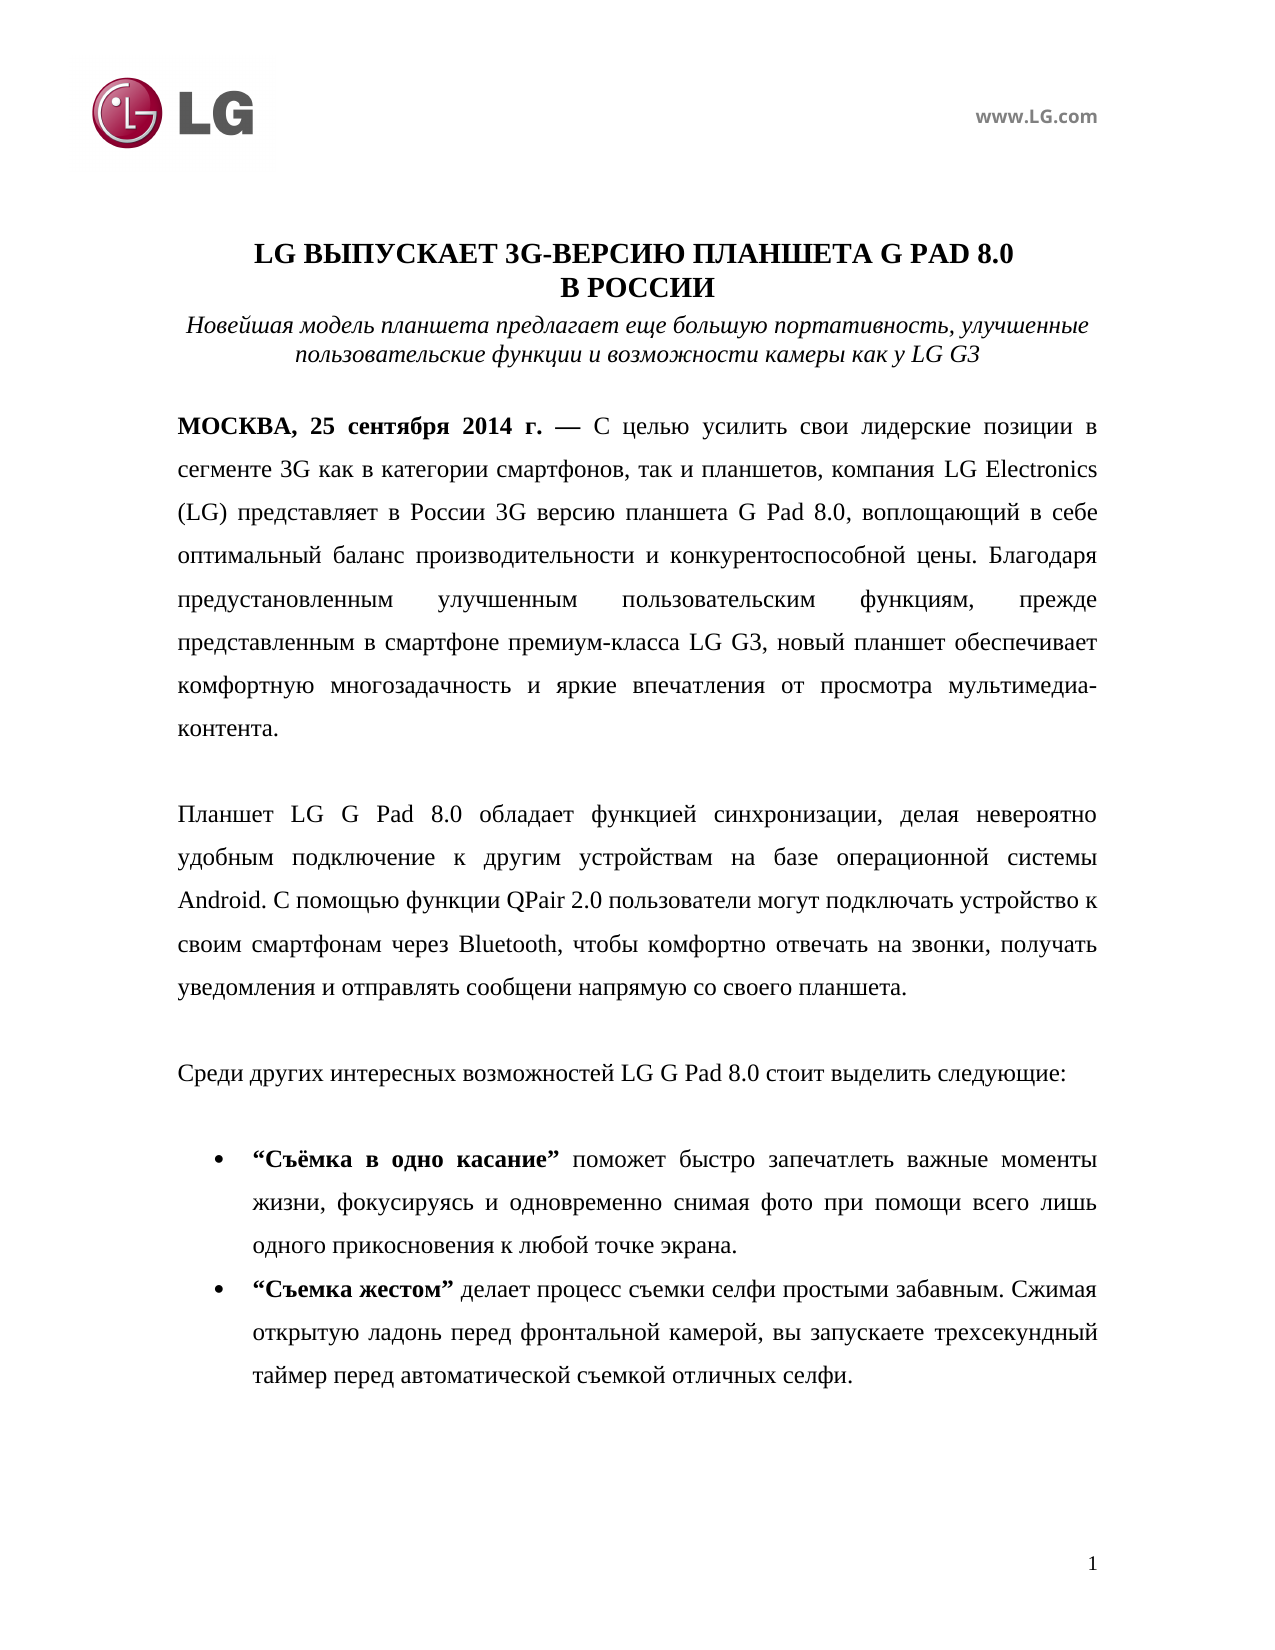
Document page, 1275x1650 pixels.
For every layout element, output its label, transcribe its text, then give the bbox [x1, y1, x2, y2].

list “Съемка жестом” делает процесс съемки селфи простыми забавным. Сжимая открытую ладонь перед фронтальной камерой, вы запускаете трехсекундный таймер перед автоматической съемкой отличных селфи. [215, 1274, 1098, 1389]
list “Съёмка в одно касание” поможет быстро запечатлеть важные моменты жизни, фокусируясь и одновременно снимая фото при помощи всего лишь одного прикосновения к любой точке экрана. [215, 1144, 1098, 1259]
text Новейшая модель планшета предлагает еще большую портативность, улучшенные пользовательские функции и возможности камеры как у LG G3 [177, 311, 1098, 368]
text LG ВЫПУСКАЕТ 3G-ВЕРСИЮ ПЛАНШЕТА G PAD 8.0 В РОССИИ [177, 236, 1098, 303]
picture [69, 55, 276, 172]
text МОСКВА, 25 сентября 2014 г. — С целью усилить свои лидерские позиции в сегменте 3G как в категории смартфонов, так и планшетов, компания LG Electronics (LG) представляет в России 3G версию планшета G Pad 8.0, воплощающий в себе оптимальный баланс производительности и конкурентоспособной цены. Благодаря предустановленным улучшенным пользовательским функциям, прежде представленным в смартфоне премиум-класса LG G3, новый планшет обеспечивает комфортную многозадачность и яркие впечатления от просмотра мультимедиа-контента. [177, 411, 1098, 742]
text Планшет LG G Pad 8.0 обладает функцией синхронизации, делая невероятно удобным подключение к другим устройствам на базе операционной системы Android. С помощью функции QPair 2.0 пользователи могут подключать устройство к своим смартфонам через Bluetooth, чтобы комфортно отвечать на звонки, получать уведомления и отправлять сообщени напрямую со своего планшета. [177, 799, 1098, 1001]
text Среди других интересных возможностей LG G Pad 8.0 стоит выделить следующие: [177, 1058, 1098, 1087]
